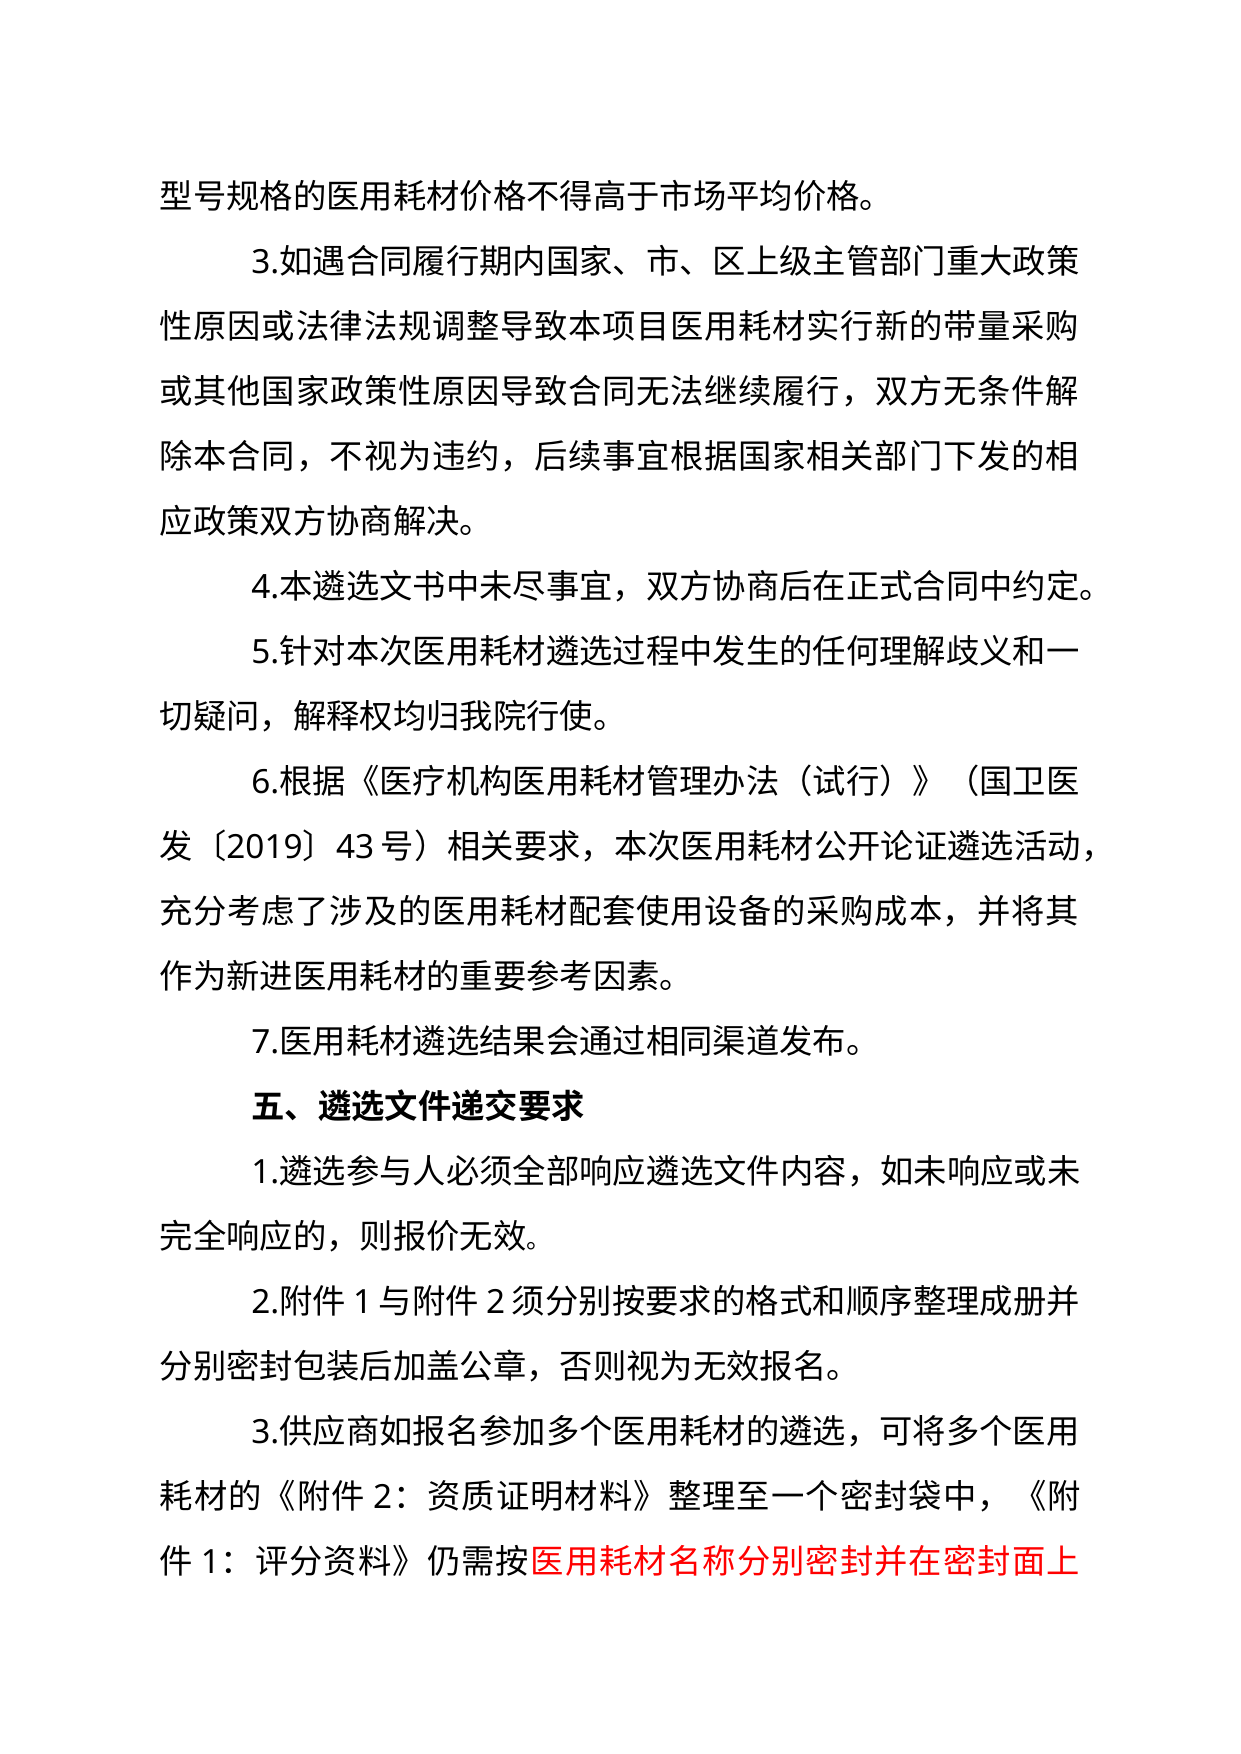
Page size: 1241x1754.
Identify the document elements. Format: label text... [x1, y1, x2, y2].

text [159, 1397, 1081, 1592]
text 4.本遴选文书中未尽事宜，双方协商后在正式合同中约定。 [159, 552, 1081, 617]
text 3.如遇合同履行期内国家、市、区上级主管部门重大政策性原因或法律法规调整导致本项目医用耗材实行新的带量采购或其他国家政策性原因导致合同无法继续履行，双方无条件解除本合同，不视为违约，后续事宜根据国家相关部门下发的相应政策双方协商解决。 [159, 227, 1081, 552]
text 五、遴选文件递交要求 [159, 1072, 1081, 1137]
text 7.医用耗材遴选结果会通过相同渠道发布。 [159, 1007, 1081, 1072]
text 6.根据《医疗机构医用耗材管理办法（试行）》（国卫医发〔2019〕43号）相关要求，本次医用耗材公开论证遴选活动，充分考虑了涉及的医用耗材配套使用设备的采购成本，并将其作为新进医用耗材的重要参考因素。 [159, 747, 1081, 1007]
text 2.附件1与附件2须分别按要求的格式和顺序整理成册并分别密封包装后加盖公章，否则视为无效报名。 [159, 1267, 1081, 1397]
text 5.针对本次医用耗材遴选过程中发生的任何理解歧义和一切疑问，解释权均归我院行使。 [159, 617, 1081, 747]
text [159, 162, 1081, 227]
text 1.遴选参与人必须全部响应遴选文件内容，如未响应或未完全响应的，则报价无效。 [159, 1137, 1081, 1267]
